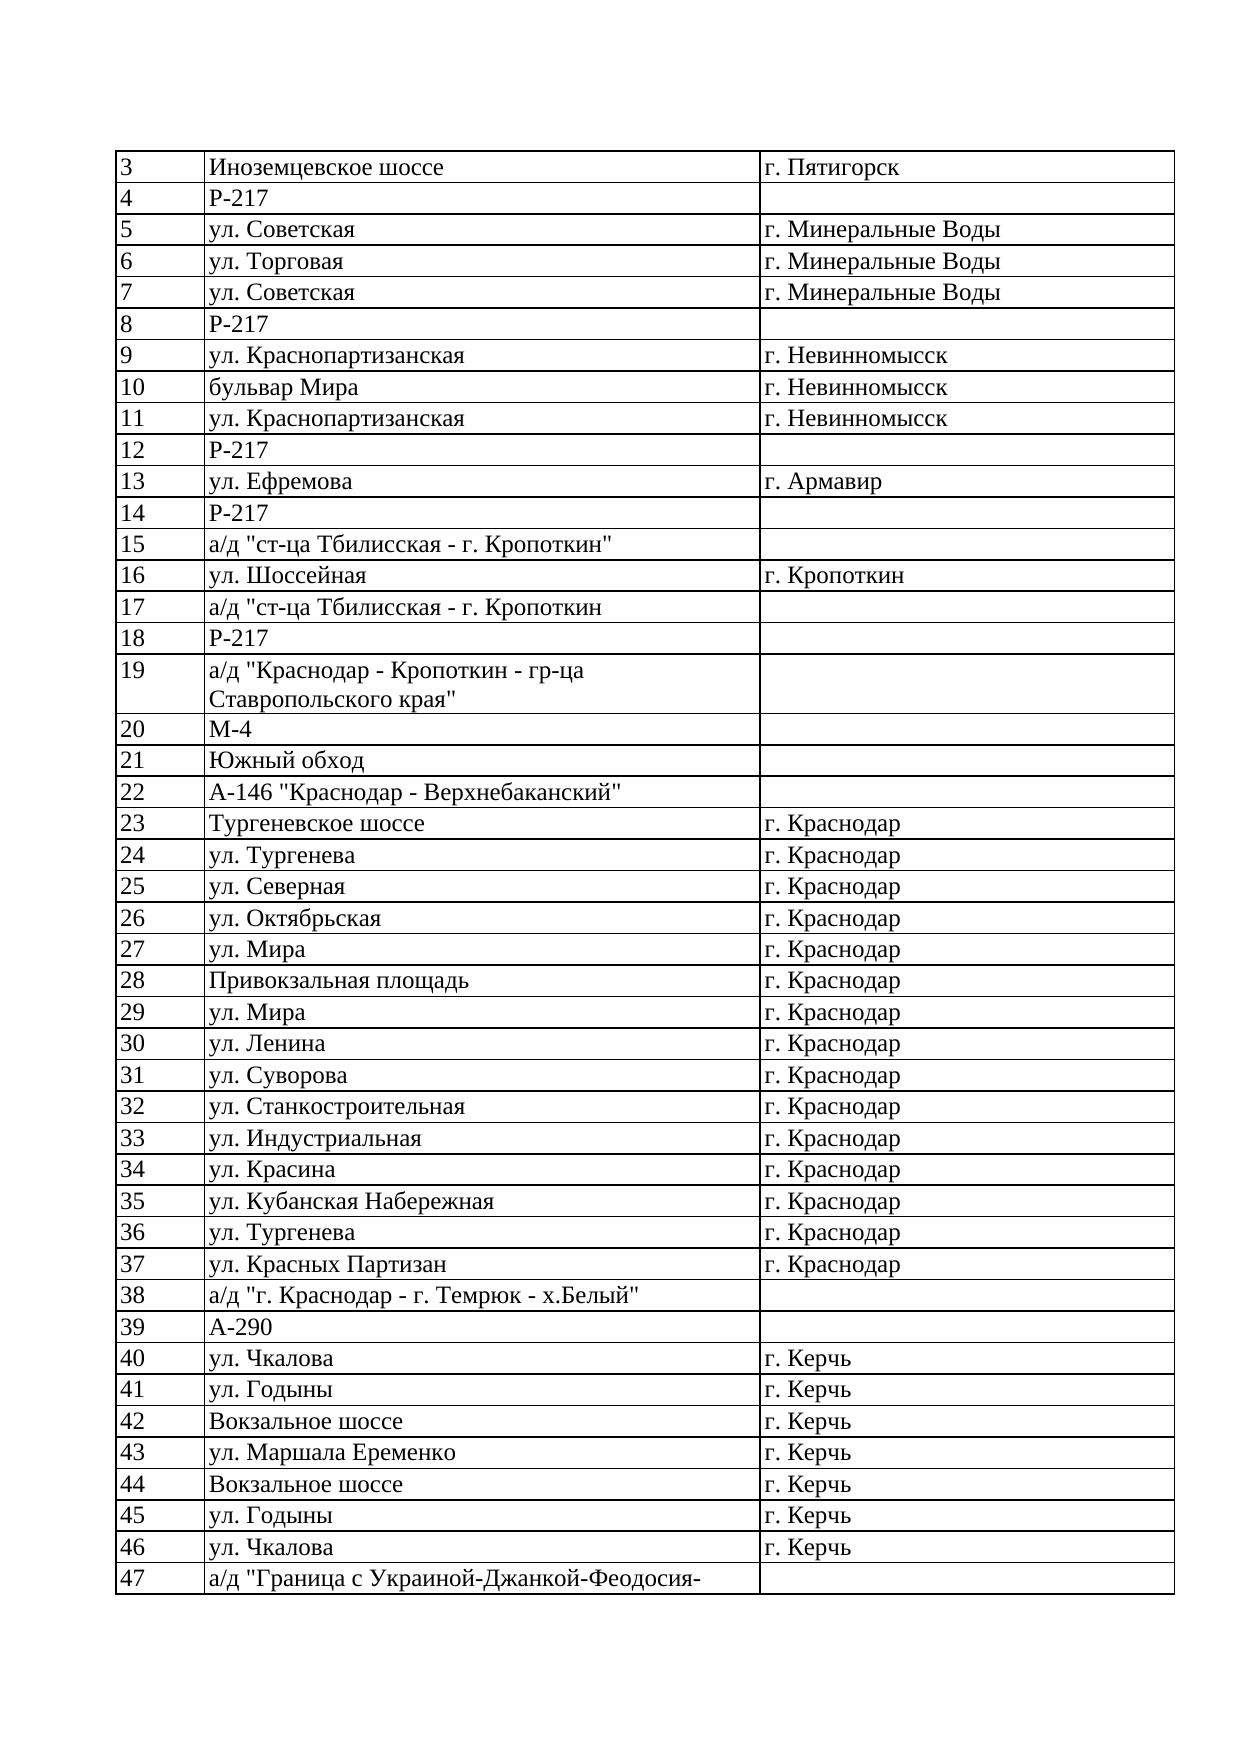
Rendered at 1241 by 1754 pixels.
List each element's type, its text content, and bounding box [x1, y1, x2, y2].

table_cell а/д "Краснодар - Кропоткин - гр-ца Ставропольского края" [205, 655, 759, 712]
table_cell г. Керчь [761, 1532, 1174, 1562]
table_cell 7 [117, 277, 204, 307]
table_cell 22 [117, 777, 204, 807]
table_cell 13 [117, 466, 204, 496]
table_cell ул. Октябрьская [205, 903, 759, 933]
table_cell г. Краснодар [761, 1217, 1174, 1247]
table_cell ул. Ленина [205, 1029, 759, 1058]
table_cell ул. Торговая [205, 246, 759, 276]
table_cell 3 [117, 152, 204, 181]
table_cell г. Краснодар [761, 997, 1174, 1027]
table_cell г. Кропоткин [761, 561, 1174, 590]
table_cell [761, 746, 1174, 775]
table_cell 17 [117, 592, 204, 622]
table_cell 12 [117, 435, 204, 464]
table_cell 5 [117, 215, 204, 244]
table_cell 32 [117, 1092, 204, 1121]
table_cell г. Краснодар [761, 1123, 1174, 1153]
table_cell г. Краснодар [761, 903, 1174, 933]
table_cell г. Невинномысск [761, 403, 1174, 433]
table_cell г. Керчь [761, 1343, 1174, 1373]
table_cell г. Минеральные Воды [761, 277, 1174, 307]
table_cell 29 [117, 997, 204, 1027]
table_cell г. Невинномысск [761, 340, 1174, 370]
table_cell ул. Красных Партизан [205, 1249, 759, 1279]
table_cell г. Керчь [761, 1469, 1174, 1499]
table_cell 35 [117, 1186, 204, 1216]
table_cell 8 [117, 309, 204, 339]
table_cell г. Армавир [761, 466, 1174, 496]
table_cell ул. Годыны [205, 1501, 759, 1530]
table_cell ул. Северная [205, 871, 759, 901]
table_cell бульвар Мира [205, 372, 759, 402]
table_cell [761, 309, 1174, 339]
table_cell г. Пятигорск [761, 152, 1174, 181]
table_cell ул. Шоссейная [205, 561, 759, 590]
table_cell 23 [117, 808, 204, 838]
table_cell ул. Годыны [205, 1375, 759, 1404]
table_cell 24 [117, 840, 204, 870]
table_cell 26 [117, 903, 204, 933]
table_cell 37 [117, 1249, 204, 1279]
table_cell а/д "ст-ца Тбилисская - г. Кропоткин [205, 592, 759, 622]
table_cell [761, 529, 1174, 559]
table_cell 31 [117, 1060, 204, 1090]
table_cell 38 [117, 1280, 204, 1310]
table_cell ул. Тургенева [205, 840, 759, 870]
table_cell Южный обход [205, 746, 759, 775]
table_cell 11 [117, 403, 204, 433]
table_cell [761, 498, 1174, 527]
table_cell г. Керчь [761, 1438, 1174, 1467]
table_cell [761, 777, 1174, 807]
table_cell [761, 1312, 1174, 1342]
table_cell г. Минеральные Воды [761, 215, 1174, 244]
table_cell ул. Чкалова [205, 1343, 759, 1373]
table_cell 15 [117, 529, 204, 559]
table_cell ул. Краснопартизанская [205, 340, 759, 370]
table_cell 16 [117, 561, 204, 590]
table_cell Иноземцевское шоссе [205, 152, 759, 181]
table_cell ул. Индустриальная [205, 1123, 759, 1153]
table_cell Р-217 [205, 435, 759, 464]
table_cell ул. Тургенева [205, 1217, 759, 1247]
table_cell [205, 1563, 759, 1593]
table_cell [761, 592, 1174, 622]
table_cell 25 [117, 871, 204, 901]
table_cell ул. Кубанская Набережная [205, 1186, 759, 1216]
table_cell [761, 623, 1174, 653]
table_cell г. Краснодар [761, 1060, 1174, 1090]
table_cell г. Краснодар [761, 1155, 1174, 1184]
table_cell г. Краснодар [761, 808, 1174, 838]
table_cell [761, 714, 1174, 744]
table_cell ул. Мира [205, 934, 759, 964]
table_cell г. Краснодар [761, 871, 1174, 901]
table_cell 45 [117, 1501, 204, 1530]
table_cell Р-217 [205, 623, 759, 653]
table_cell ул. Маршала Еременко [205, 1438, 759, 1467]
table_cell 21 [117, 746, 204, 775]
table_cell А-290 [205, 1312, 759, 1342]
table_cell Р-217 [205, 309, 759, 339]
table_cell Привокзальная площадь [205, 966, 759, 996]
table_cell А-146 "Краснодар - Верхнебаканский" [205, 777, 759, 807]
table_cell 14 [117, 498, 204, 527]
table_cell г. Невинномысск [761, 372, 1174, 402]
table_cell г. Краснодар [761, 966, 1174, 996]
table_cell г. Краснодар [761, 1249, 1174, 1279]
table_cell г. Краснодар [761, 934, 1174, 964]
table_cell [761, 1280, 1174, 1310]
table_cell а/д "г. Краснодар - г. Темрюк - х.Белый" [205, 1280, 759, 1310]
table_cell 18 [117, 623, 204, 653]
table_cell 40 [117, 1343, 204, 1373]
table_cell Вокзальное шоссе [205, 1469, 759, 1499]
table_cell 43 [117, 1438, 204, 1467]
table_cell 4 [117, 183, 204, 213]
table_cell 19 [117, 655, 204, 712]
table_cell ул. Суворова [205, 1060, 759, 1090]
table_cell 39 [117, 1312, 204, 1342]
table_cell 34 [117, 1155, 204, 1184]
table_cell 10 [117, 372, 204, 402]
table_cell ул. Краснопартизанская [205, 403, 759, 433]
table_cell г. Краснодар [761, 1186, 1174, 1216]
table_cell [761, 435, 1174, 464]
table_cell г. Керчь [761, 1375, 1174, 1404]
table_cell г. Минеральные Воды [761, 246, 1174, 276]
table_cell г. Краснодар [761, 1092, 1174, 1121]
table_cell ул. Советская [205, 215, 759, 244]
table_cell [761, 655, 1174, 712]
table_cell 27 [117, 934, 204, 964]
table_cell ул. Чкалова [205, 1532, 759, 1562]
table_cell а/д "ст-ца Тбилисская - г. Кропоткин" [205, 529, 759, 559]
table_cell г. Керчь [761, 1501, 1174, 1530]
table_cell [761, 1563, 1174, 1593]
table_cell 36 [117, 1217, 204, 1247]
table_cell 20 [117, 714, 204, 744]
table_cell Вокзальное шоссе [205, 1406, 759, 1436]
table_cell ул. Мира [205, 997, 759, 1027]
table_cell 9 [117, 340, 204, 370]
table_cell 42 [117, 1406, 204, 1436]
table_cell г. Краснодар [761, 840, 1174, 870]
table_cell ул. Ефремова [205, 466, 759, 496]
table_cell ул. Станкостроительная [205, 1092, 759, 1121]
table_cell ул. Советская [205, 277, 759, 307]
table_cell Р-217 [205, 498, 759, 527]
table_cell 28 [117, 966, 204, 996]
table_cell 46 [117, 1532, 204, 1562]
table_cell 44 [117, 1469, 204, 1499]
table_cell Р-217 [205, 183, 759, 213]
table_cell [761, 183, 1174, 213]
table_cell 6 [117, 246, 204, 276]
table_cell 30 [117, 1029, 204, 1058]
table_cell г. Краснодар [761, 1029, 1174, 1058]
table_cell 33 [117, 1123, 204, 1153]
table_cell ул. Красина [205, 1155, 759, 1184]
table_cell 41 [117, 1375, 204, 1404]
table_cell г. Керчь [761, 1406, 1174, 1436]
table_cell М-4 [205, 714, 759, 744]
table_cell Тургеневское шоссе [205, 808, 759, 838]
table_cell 47 [117, 1563, 204, 1593]
